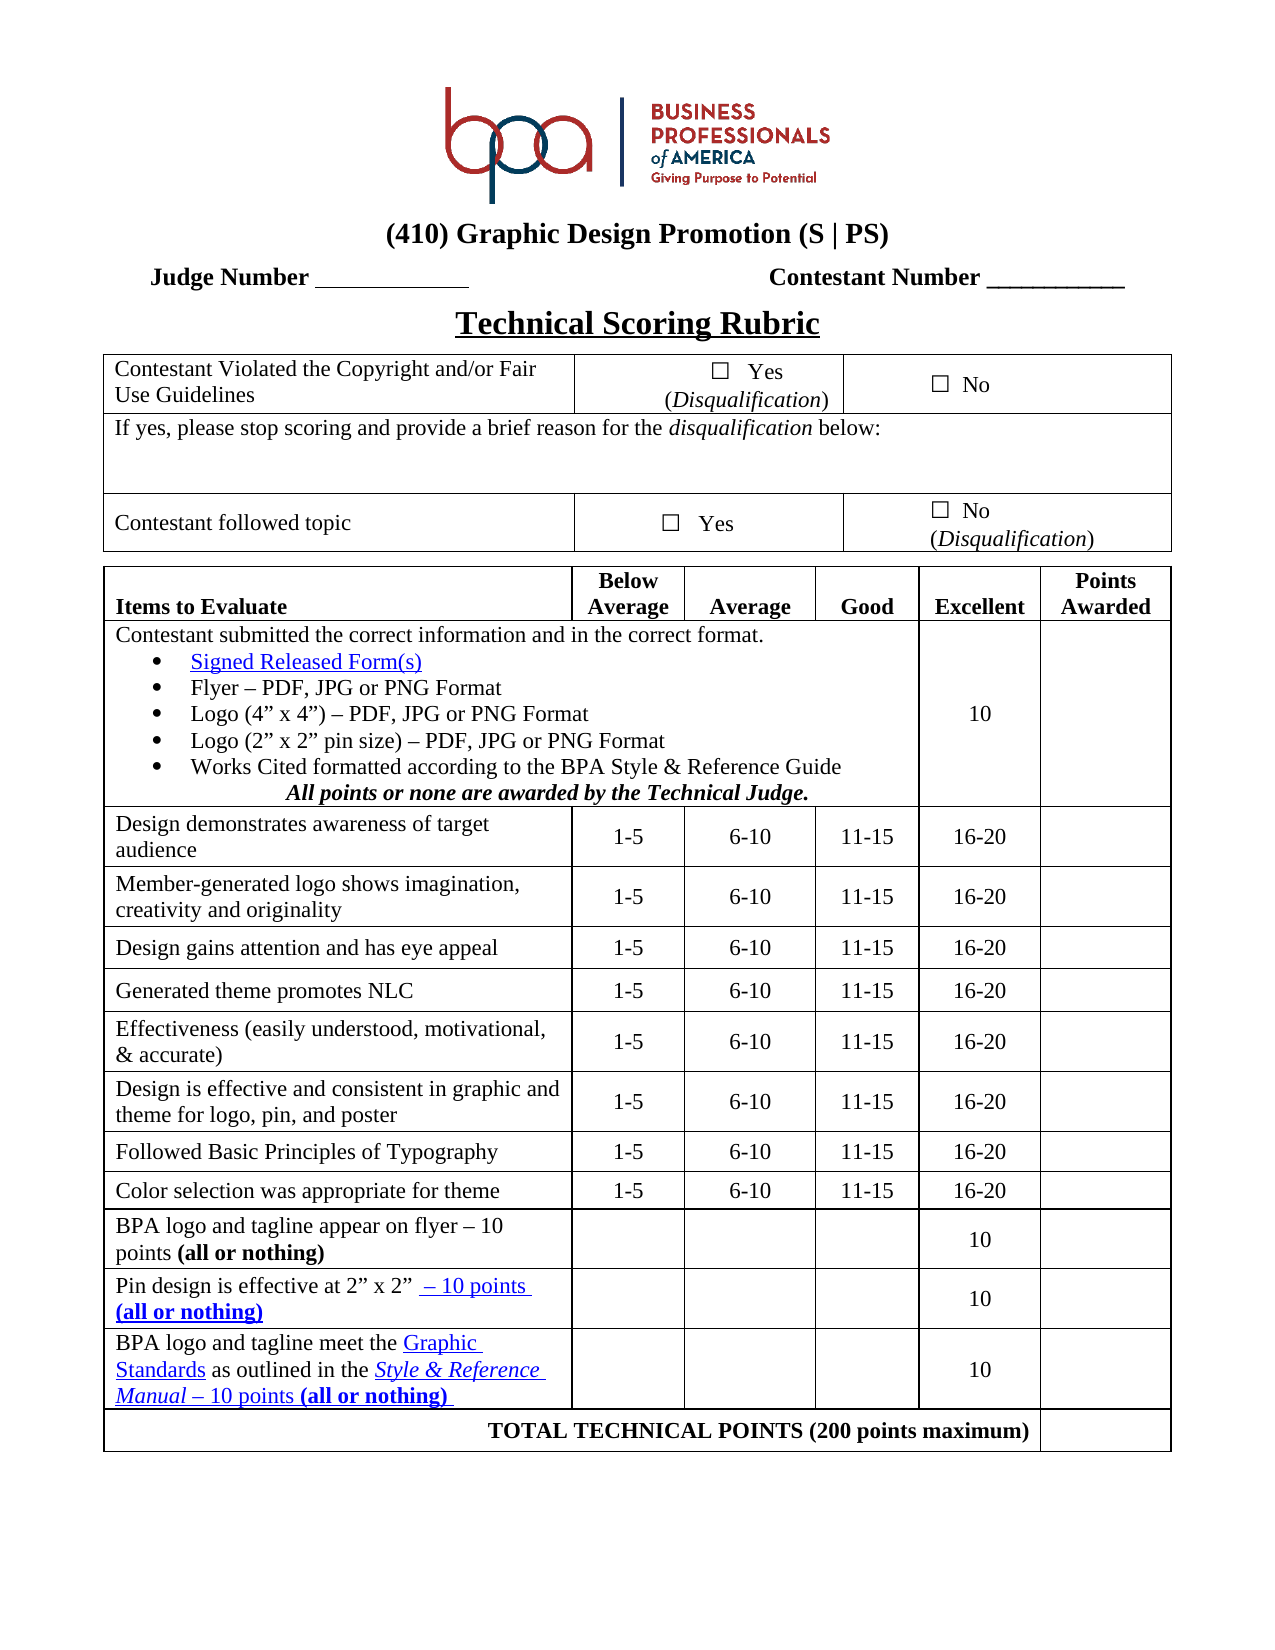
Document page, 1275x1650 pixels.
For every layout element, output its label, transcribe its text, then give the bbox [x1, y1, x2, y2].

table_cell 16-20 [920, 927, 1040, 967]
table_cell 6-10 [685, 867, 815, 926]
table_cell Contestant submitted the correct information and in the correct format. Signed Released Form(s) Flyer – PDF, JPG or PNG Format Logo (4” x 4”) – PDF, JPG or PNG Format Logo (2” x 2” pin size) – PDF, JPG or PNG Format Works Cited formatted according to the BPA Style & Reference Guide All points or none are awarded by the Technical Judge. [105, 621, 918, 806]
table_cell 11-15 [816, 1172, 918, 1208]
table_cell BPA logo and tagline meet the as outlined in the – 10 points (all or nothing) [105, 1329, 571, 1408]
table_cell 1-5 [573, 1132, 684, 1171]
table_cell 16-20 [920, 1172, 1040, 1208]
table_cell [573, 1329, 684, 1408]
table_header Contestant Violated the Copyright and/or Fair Use Guidelines [104, 355, 574, 412]
table_cell 11-15 [816, 969, 918, 1011]
table_cell Color selection was appropriate for theme [105, 1172, 571, 1208]
table_cell 11-15 [816, 807, 918, 866]
table_cell [685, 1329, 815, 1408]
table_cell [816, 1269, 918, 1328]
table_cell [1041, 1329, 1170, 1408]
table_cell Yes [575, 494, 843, 551]
table_cell 16-20 [920, 807, 1040, 866]
table_cell [1041, 1269, 1170, 1328]
table_cell Design is effective and consistent in graphic and theme for logo, pin, and poster [105, 1072, 571, 1131]
text (410) Graphic Design Promotion (S | PS) [150, 216, 1125, 249]
table_cell [685, 1269, 815, 1328]
table_cell 16-20 [920, 867, 1040, 926]
table_cell Member-generated logo shows imagination, creativity and originality [105, 867, 571, 926]
table_cell [1041, 1210, 1170, 1268]
table_cell [1041, 1072, 1170, 1131]
table_header Excellent [920, 567, 1040, 620]
table_header No [844, 355, 1171, 412]
table_cell 1-5 [573, 1172, 684, 1208]
table_cell [1041, 621, 1170, 806]
table_cell 10 [920, 1269, 1040, 1328]
table_cell 11-15 [816, 1072, 918, 1131]
table_cell Followed Basic Principles of Typography [105, 1132, 571, 1171]
table_header Good [816, 567, 918, 620]
table_cell No (Disqualification) [844, 494, 1171, 551]
table_cell 10 [920, 1210, 1040, 1268]
table_cell [1041, 1172, 1170, 1208]
table_cell 11-15 [816, 867, 918, 926]
table_cell 11-15 [816, 927, 918, 967]
table_cell [1041, 927, 1170, 967]
text Judge Number Contestant Number [150, 262, 1125, 291]
table_header Yes (Disqualification) [575, 355, 843, 412]
table_cell 6-10 [685, 1012, 815, 1071]
table_cell 16-20 [920, 1132, 1040, 1171]
table_cell 16-20 [920, 1072, 1040, 1131]
text Technical Scoring Rubric [150, 303, 1125, 341]
table_cell 11-15 [816, 1012, 918, 1071]
table_cell Effectiveness (easily understood, motivational, & accurate) [105, 1012, 571, 1071]
table_cell Design gains attention and has eye appeal [105, 927, 571, 967]
table_cell If yes, please stop scoring and provide a brief reason for the disqualification below: [104, 414, 1171, 493]
table_cell [1041, 1132, 1170, 1171]
table_cell [816, 1210, 918, 1268]
table_cell [573, 1269, 684, 1328]
table_cell [1041, 867, 1170, 926]
table_cell 11-15 [816, 1132, 918, 1171]
table_cell 1-5 [573, 969, 684, 1011]
table_cell BPA logo and tagline appear on flyer – 10 points (all or nothing) [105, 1210, 571, 1268]
table_cell TOTAL TECHNICAL POINTS (200 points maximum) [105, 1410, 1040, 1451]
picture [445, 87, 830, 204]
table_cell [1041, 969, 1170, 1011]
table_cell 1-5 [573, 927, 684, 967]
table_header Below Average [573, 567, 684, 620]
table_header Points Awarded [1041, 567, 1170, 620]
table_header Items to Evaluate [105, 567, 571, 620]
table_cell 16-20 [920, 1012, 1040, 1071]
table_cell [816, 1329, 918, 1408]
table_cell 6-10 [685, 807, 815, 866]
table_cell [1041, 807, 1170, 866]
table_cell 1-5 [573, 1072, 684, 1131]
table_cell [1041, 1012, 1170, 1071]
table_cell 6-10 [685, 927, 815, 967]
table_cell Generated theme promotes NLC [105, 969, 571, 1011]
table_cell 10 [920, 1329, 1040, 1408]
table_cell 6-10 [685, 1072, 815, 1131]
table_cell Design demonstrates awareness of target audience [105, 807, 571, 866]
table_cell 1-5 [573, 807, 684, 866]
table_cell Pin design is effective at 2” x 2” – 10 points (all or nothing) [105, 1269, 571, 1328]
table_cell 6-10 [685, 969, 815, 1011]
table_cell 6-10 [685, 1132, 815, 1171]
table_cell 1-5 [573, 1012, 684, 1071]
table_cell [1041, 1410, 1170, 1451]
table_cell Contestant followed topic [104, 494, 574, 551]
table_cell 10 [920, 621, 1040, 806]
table_cell 6-10 [685, 1172, 815, 1208]
table_cell 16-20 [920, 969, 1040, 1011]
table_header Average [685, 567, 815, 620]
table_cell [573, 1210, 684, 1268]
table_cell 1-5 [573, 867, 684, 926]
table_cell [685, 1210, 815, 1268]
